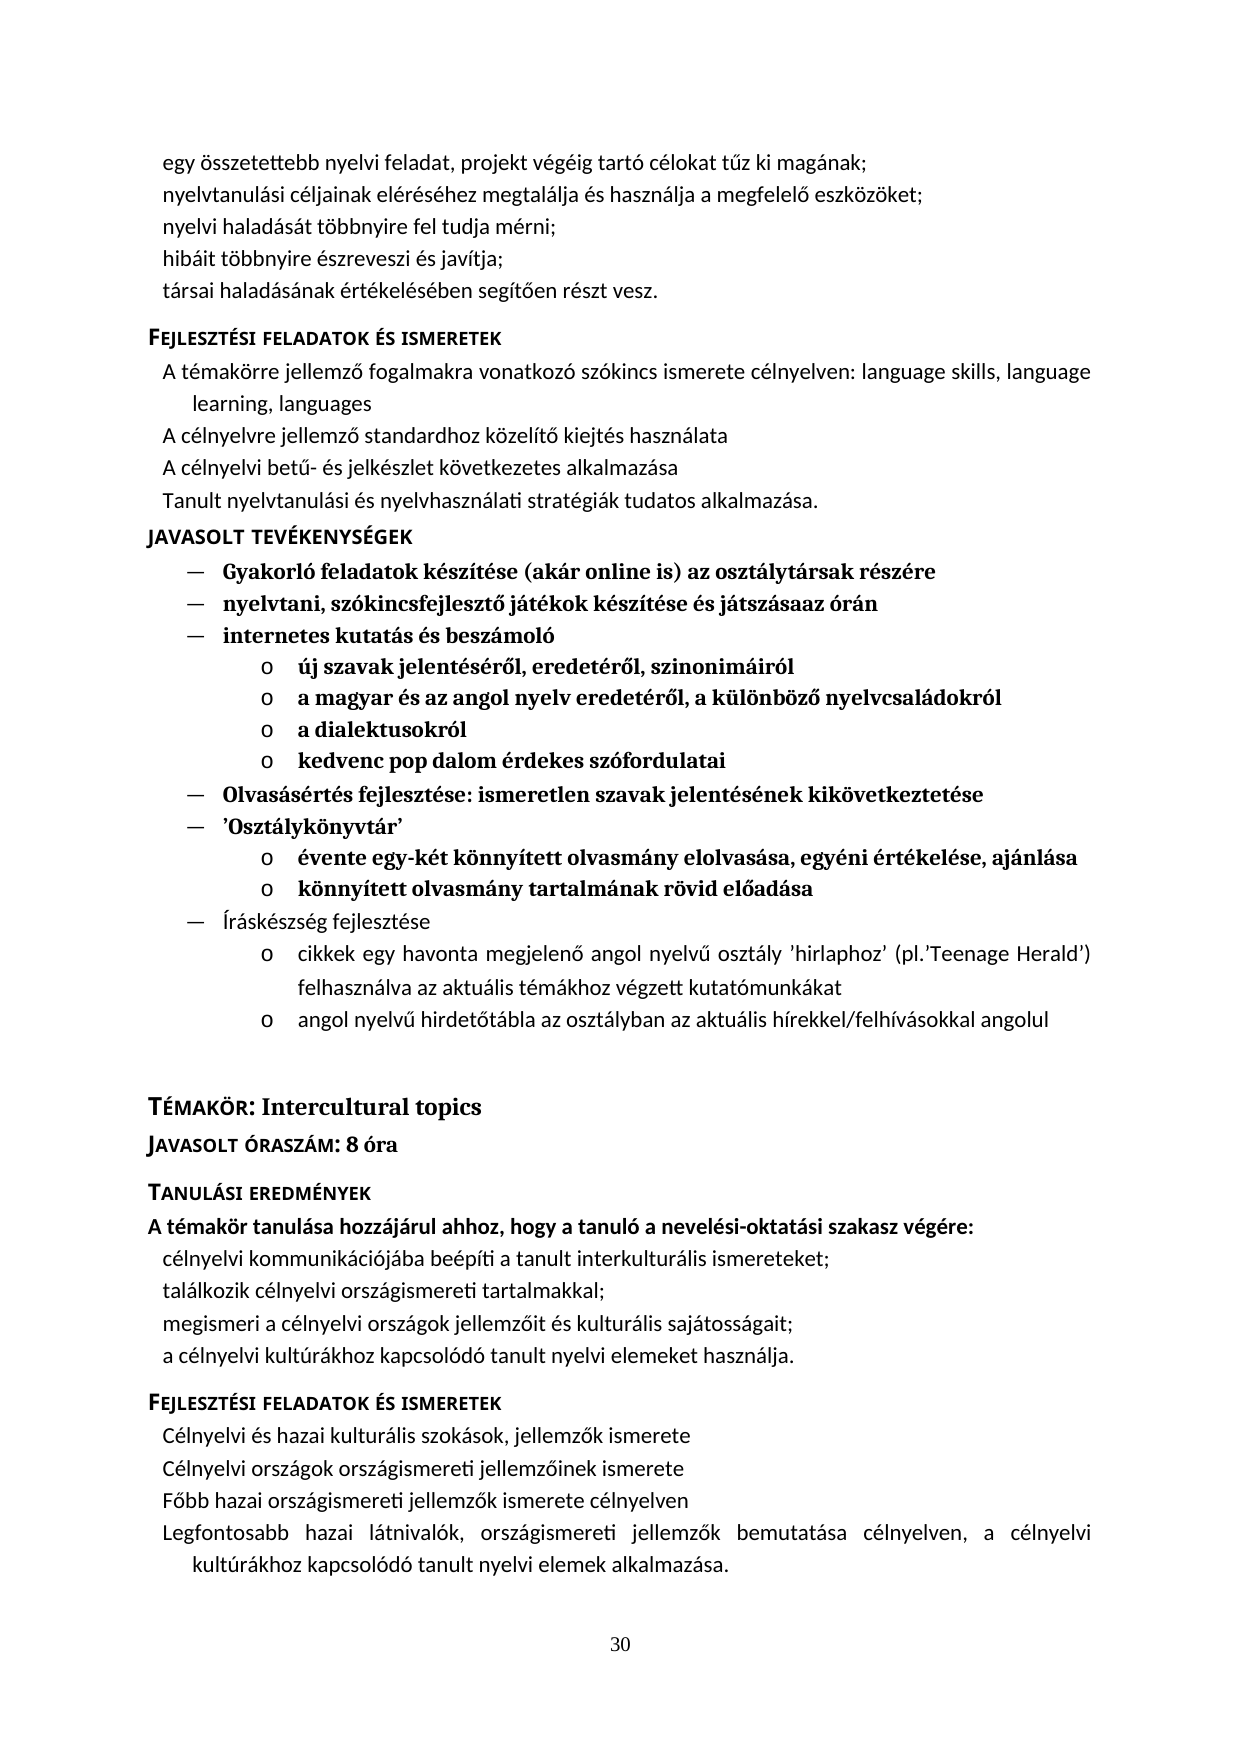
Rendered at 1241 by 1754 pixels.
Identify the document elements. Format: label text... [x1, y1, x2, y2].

text egy összetettebb nyelvi feladat, projekt végéig tartó célokat tűz ki magának; [162, 148, 1093, 176]
list nyelvtani, szókincsfejlesztő játékok készítése és játszásaaz órán [185, 589, 1093, 617]
text Javasolt óraszám: 8 óra [148, 1128, 1093, 1159]
text Célnyelvi országok országismereti jellemzőinek ismerete [162, 1454, 1093, 1482]
list a magyar és az angol nyelv eredetéről, a különböző nyelvcsaládokról [260, 685, 1093, 713]
list könnyített olvasmány tartalmának rövid előadása [260, 876, 1093, 903]
text társai haladásának értékelésében segítően részt vesz. [162, 276, 1093, 304]
text találkozik célnyelvi országismereti tartalmakkal; [162, 1277, 1093, 1304]
text A témakör tanulása hozzájárul ahhoz, hogy a tanuló a nevelési-oktatási szakasz végére: [148, 1212, 1093, 1240]
text Témakör: Intercultural topics [148, 1089, 1093, 1123]
text hibáit többnyire észreveszi és javítja; [162, 244, 1093, 272]
list Íráskészség fejlesztése [185, 907, 1093, 935]
text Tanulási eredmények [148, 1176, 1093, 1207]
text megismeri a célnyelvi országok jellemzőit és kulturális sajátosságait; [162, 1309, 1093, 1337]
text Fejlesztési feladatok és ismeretek [148, 321, 1093, 352]
text a célnyelvi kultúrákhoz kapcsolódó tanult nyelvi elemeket használja. [162, 1341, 1093, 1369]
text Célnyelvi és hazai kulturális szokások, jellemzők ismerete [162, 1422, 1093, 1449]
text célnyelvi kommunikációjába beépíti a tanult interkulturális ismereteket; [162, 1244, 1093, 1272]
list évente egy-két könnyített olvasmány elolvasása, egyéni értékelése, ajánlása [260, 844, 1093, 872]
list angol nyelvű hirdetőtábla az osztályban az aktuális hírekkel/felhívásokkal angolul [260, 1005, 1093, 1034]
text Fejlesztési feladatok és ismeretek [148, 1386, 1093, 1417]
text nyelvi haladását többnyire fel tudja mérni; [162, 212, 1093, 240]
text nyelvtanulási céljainak eléréséhez megtalálja és használja a megfelelő eszközöket; [162, 180, 1093, 208]
list a dialektusokról [260, 717, 1093, 744]
list cikkek egy havonta megjelenő angol nyelvű osztály ’hirlaphoz’ (pl.’Teenage Herald’) felhasználva az aktuális témákhoz végzett kutatómunkákat [260, 939, 1093, 1001]
text Tanult nyelvtanulási és nyelvhasználati stratégiák tudatos alkalmazása. [162, 486, 1093, 514]
list Gyakorló feladatok készítése (akár online is) az osztálytársak részére [185, 557, 1093, 585]
list kedvenc pop dalom érdekes szófordulatai [260, 748, 1093, 776]
text Főbb hazai országismereti jellemzők ismerete célnyelven [162, 1486, 1093, 1514]
text A célnyelvi betű- és jelkészlet következetes alkalmazása [162, 453, 1093, 482]
list új szavak jelentéséről, eredetéről, szinonimáiról [260, 654, 1093, 681]
text javasolt tevékenységek [148, 518, 1093, 552]
list internetes kutatás és beszámoló [185, 621, 1093, 649]
list Olvasásértés fejlesztése: ismeretlen szavak jelentésének kikövetkeztetése [185, 780, 1093, 808]
text A témakörre jellemző fogalmakra vonatkozó szókincs ismerete célnyelven: language skills, language learning, languages [162, 357, 1093, 417]
text Legfontosabb hazai látnivalók, országismereti jellemzők bemutatása célnyelven, a célnyelvi kultúrákhoz kapcsolódó tanult nyelvi elemek alkalmazása. [162, 1518, 1093, 1578]
list ’Osztálykönyvtár’ [185, 812, 1093, 840]
text A célnyelvre jellemző standardhoz közelítő kiejtés használata [162, 421, 1093, 449]
